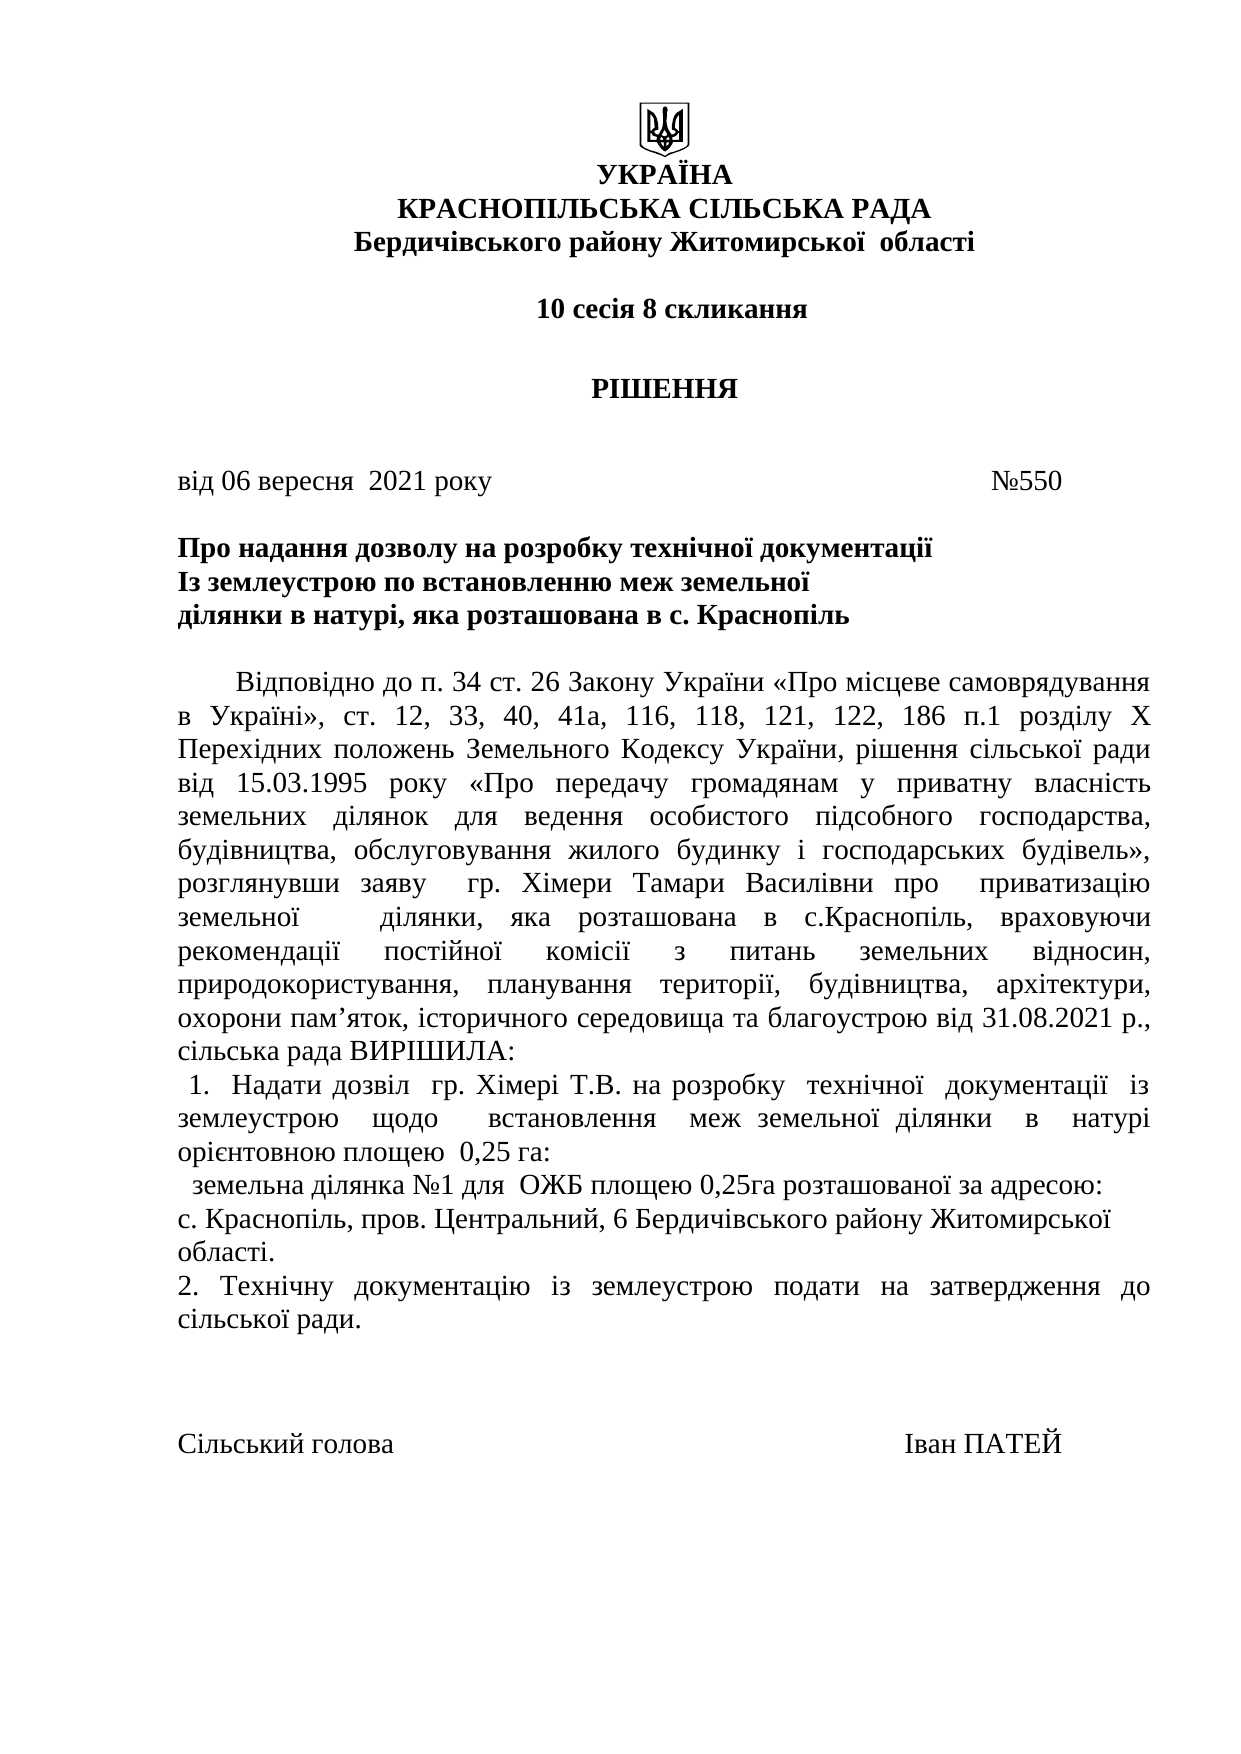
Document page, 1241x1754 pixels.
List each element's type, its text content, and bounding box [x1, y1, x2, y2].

text 10 сесія 8 скликання [177, 291, 1152, 325]
text земельна ділянка №1 для ОЖБ площею 0,25га розташованої за адресою: [177, 1167, 1152, 1201]
text РІШЕННЯ [177, 371, 1152, 404]
text УКРАЇНА [177, 157, 1152, 191]
text с. Краснопіль, пров. Центральний, 6 Бердичівського району Житомирської області. [177, 1201, 1152, 1268]
text Із землеустрою по встановленню меж земельної [177, 564, 1152, 597]
text Відповідно до п. 34 ст. 26 Закону України «Про місцеве самоврядування в Україні», ст. 12, 33, 40, 41а, 116, 118, 121, 122, 186 п.1 розділу Х Перехідних положень Земельного Кодексу України, рішення сільської ради від 15.03.1995 року «Про передачу громадянам у приватну власність земельних ділянок для ведення особистого підсобного господарства, будівництва, обслуговування жилого будинку і господарських будівель», розглянувши заяву гр. Хімери Тамари Василівни про приватизацію земельної ділянки, яка розташована в с.Краснопіль, враховуючи рекомендації постійної комісії з питань земельних відносин, природокористування, планування території, будівництва, архітектури, охорони пам’яток, історичного середовища та благоустрою від 31.08.2021 р., сільська рада ВИРІШИЛА: [177, 664, 1152, 1067]
text Про надання дозволу на розробку технічної документації [177, 530, 1152, 564]
text ділянки в натурі, яка розташована в с. Краснопіль [177, 597, 1152, 631]
text 1. Надати дозвіл гр. Хімері Т.В. на розробку технічної документації із землеустрою щодо встановлення меж земельної ділянки в натурі орієнтовною площею 0,25 га: [177, 1067, 1152, 1167]
text від 06 вересня 2021 року №550 [177, 463, 1152, 497]
text КРАСНОПІЛЬСЬКА СІЛЬСЬКА РАДА [177, 191, 1152, 224]
text Бердичівського району Житомирської області [177, 224, 1152, 258]
text 2. Технічну документацію із землеустрою подати на затвердження до сільської ради. [177, 1268, 1152, 1335]
text Сільський голова Іван ПАТЕЙ [177, 1426, 1152, 1460]
